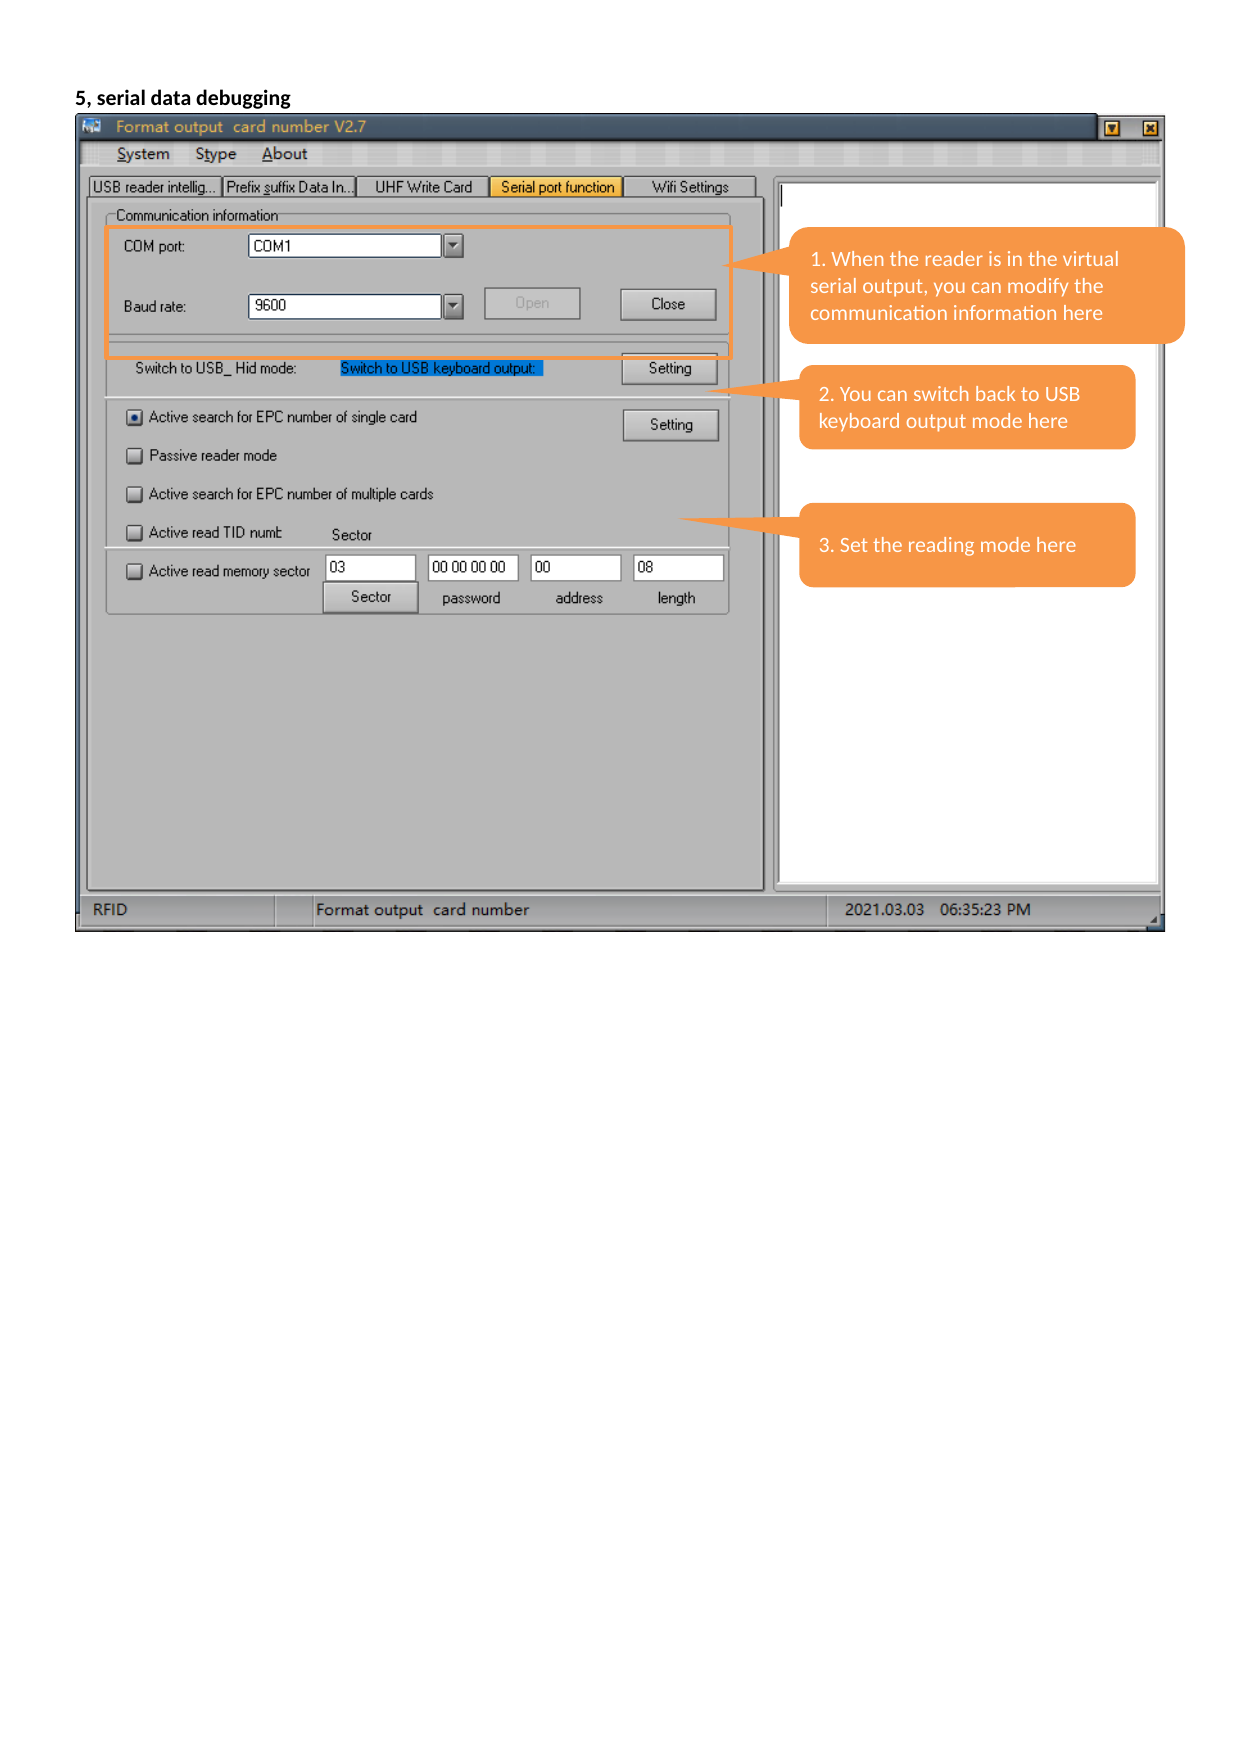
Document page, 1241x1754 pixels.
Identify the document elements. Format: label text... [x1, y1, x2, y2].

picture [75, 113, 1166, 932]
text 5, serial data debugging [75, 81, 1165, 113]
picture [109, 229, 729, 356]
